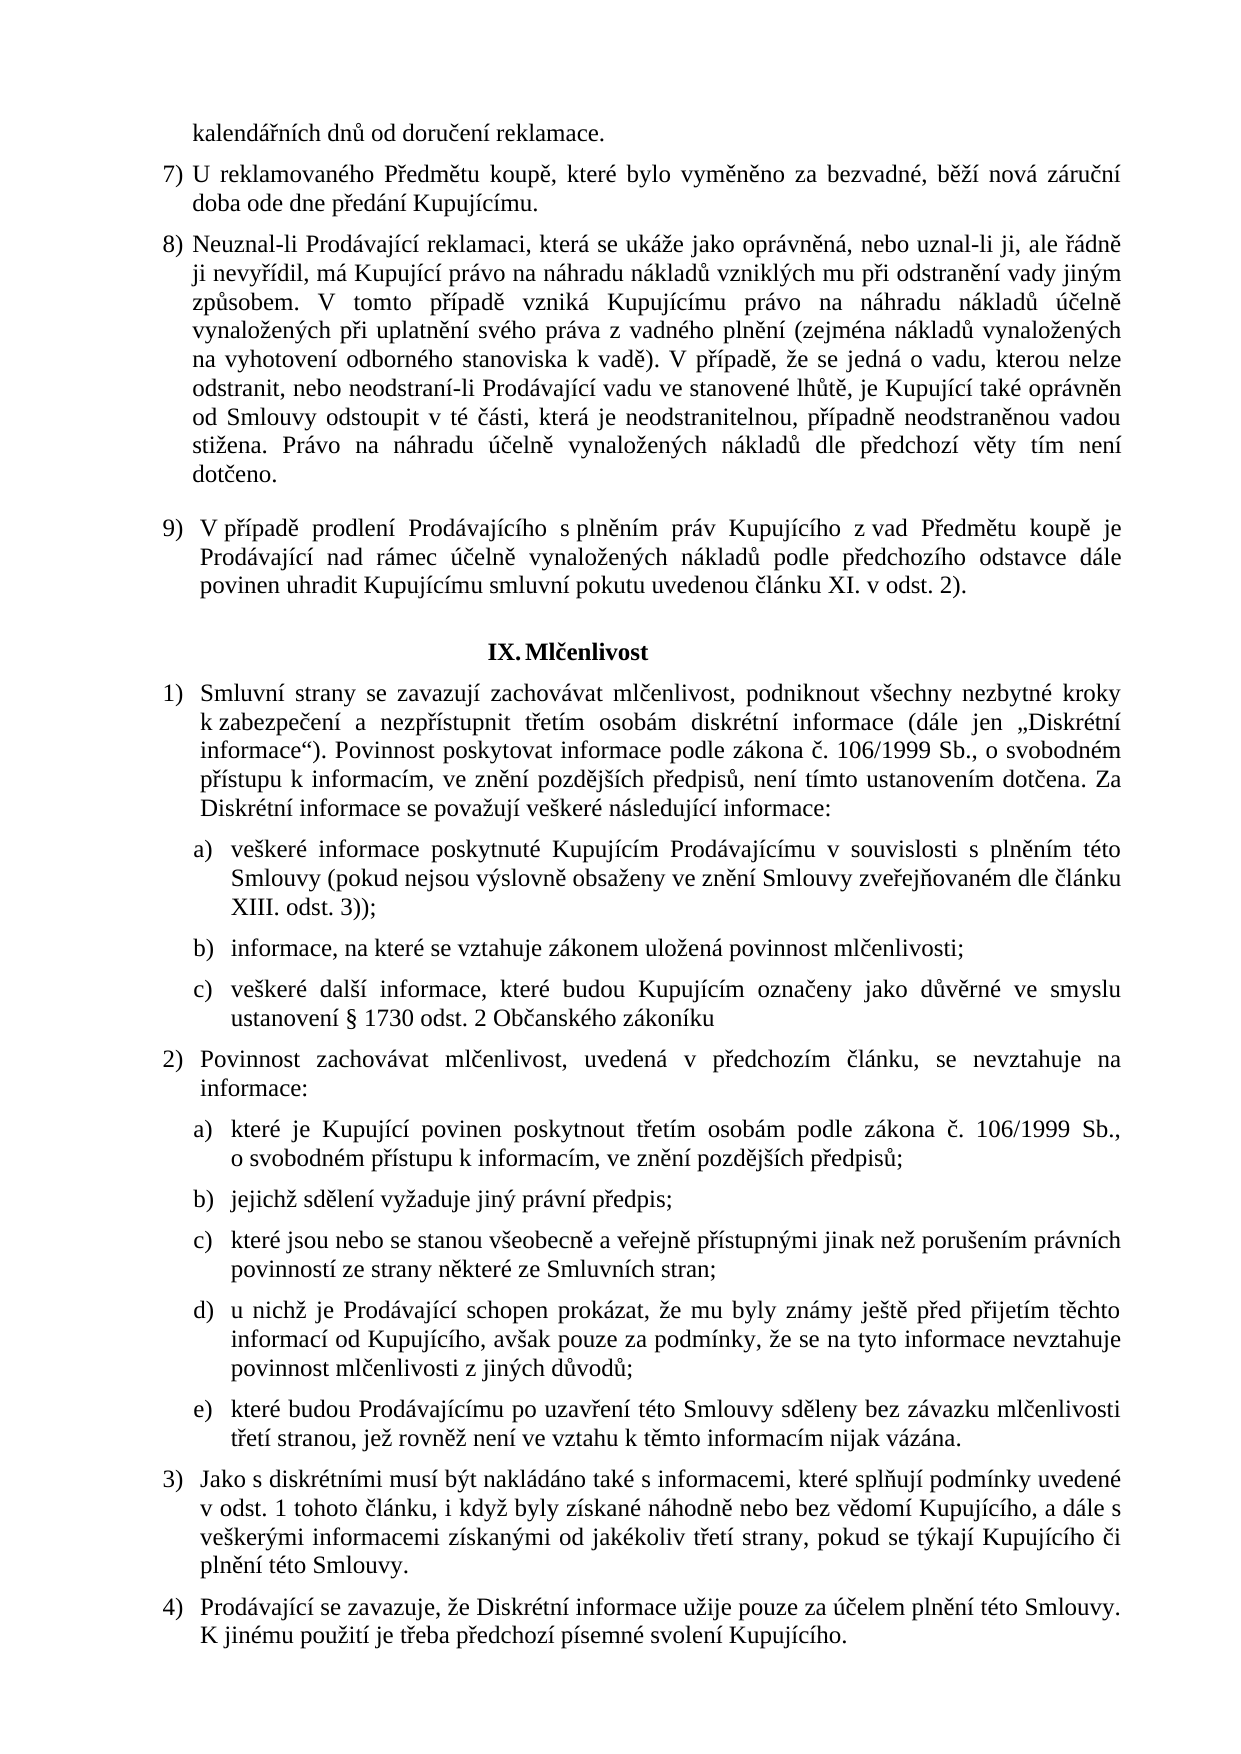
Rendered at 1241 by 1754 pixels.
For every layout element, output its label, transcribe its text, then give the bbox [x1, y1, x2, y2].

subtitle Prodávající se zavazuje, že Diskrétní informace užije pouze za účelem plnění této Smlouvy. K jinému použití je třeba předchozí písemné svolení Kupujícího. [162, 1592, 1122, 1649]
subtitle Neuznal-li Prodávající reklamaci, která se ukáže jako oprávněná, nebo uznal-li ji, ale řádně ji nevyřídil, má Kupující právo na náhradu nákladů vzniklých mu při odstranění vady jiným způsobem. V tomto případě vzniká Kupujícímu právo na náhradu nákladů účelně vynaložených při uplatnění svého práva z vadného plnění (zejména nákladů vynaložených na vyhotovení odborného stanoviska k vadě). V případě, že se jedná o vadu, kterou nelze odstranit, nebo neodstraní-li Prodávající vadu ve stanovené lhůtě, je Kupující také oprávněn od Smlouvy odstoupit v té části, která je neodstranitelnou, případně neodstraněnou vadou stižena. Právo na náhradu účelně vynaložených nákladů dle předchozí věty tím není dotčeno. [162, 229, 1122, 488]
subtitle které jsou nebo se stanou všeobecně a veřejně přístupnými jinak než porušením právních povinností ze strany některé ze Smluvních stran; [193, 1226, 1122, 1283]
subtitle Povinnost zachovávat mlčenlivost, uvedená v předchozím článku, se nevztahuje na informace: [162, 1044, 1122, 1102]
subtitle u nichž je Prodávající schopen prokázat, že mu byly známy ještě před přijetím těchto informací od Kupujícího, avšak pouze za podmínky, že se na tyto informace nevztahuje povinnost mlčenlivosti z jiných důvodů; [193, 1296, 1122, 1382]
subtitle které je Kupující povinen poskytnout třetím osobám podle zákona č. 106/1999 Sb., o svobodném přístupu k informacím, ve znění pozdějších předpisů; [193, 1114, 1122, 1172]
subtitle U reklamovaného Předmětu koupě, které bylo vyměněno za bezvadné, běží nová záruční doba ode dne předání Kupujícímu. [162, 159, 1122, 217]
subtitle veškeré další informace, které budou Kupujícím označeny jako důvěrné ve smyslu ustanovení § 1730 odst. 2 Občanského zákoníku [193, 974, 1122, 1032]
subtitle které budou Prodávajícímu po uzavření této Smlouvy sděleny bez závazku mlčenlivosti třetí stranou, jež rovněž není ve vztahu k těmto informacím nijak vázána. [193, 1394, 1122, 1452]
subtitle Smluvní strany se zavazují zachovávat mlčenlivost, podniknout všechny nezbytné kroky k zabezpečení a nezpřístupnit třetím osobám diskrétní informace (dále jen „Diskrétní informace“). Povinnost poskytovat informace podle zákona č. 106/1999 Sb., o svobodném přístupu k informacím, ve znění pozdějších předpisů, není tímto ustanovením dotčena. Za Diskrétní informace se považují veškeré následující informace: [162, 678, 1122, 822]
subtitle veškeré informace poskytnuté Kupujícím Prodávajícímu v souvislosti s plněním této Smlouvy (pokud nejsou výslovně obsaženy ve znění Smlouvy zveřejňovaném dle článku XIII. odst. 3)); [193, 834, 1122, 921]
subtitle Jako s diskrétními musí být nakládáno také s informacemi, které splňují podmínky uvedené v odst. 1 tohoto článku, i když byly získané náhodně nebo bez vědomí Kupujícího, a dále s veškerými informacemi získanými od jakékoliv třetí strany, pokud se týkají Kupujícího či plnění této Smlouvy. [162, 1464, 1122, 1579]
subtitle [162, 118, 1122, 147]
subtitle jejichž sdělení vyžaduje jiný právní předpis; [193, 1184, 1122, 1213]
subtitle Mlčenlivost [487, 637, 1122, 666]
subtitle informace, na které se vztahuje zákonem uložená povinnost mlčenlivosti; [193, 933, 1122, 962]
subtitle V případě prodlení Prodávajícího s plněním práv Kupujícího z vad Předmětu koupě je Prodávající nad rámec účelně vynaložených nákladů podle předchozího odstavce dále povinen uhradit Kupujícímu smluvní pokutu uvedenou článku XI. v odst. 2). [162, 513, 1122, 599]
